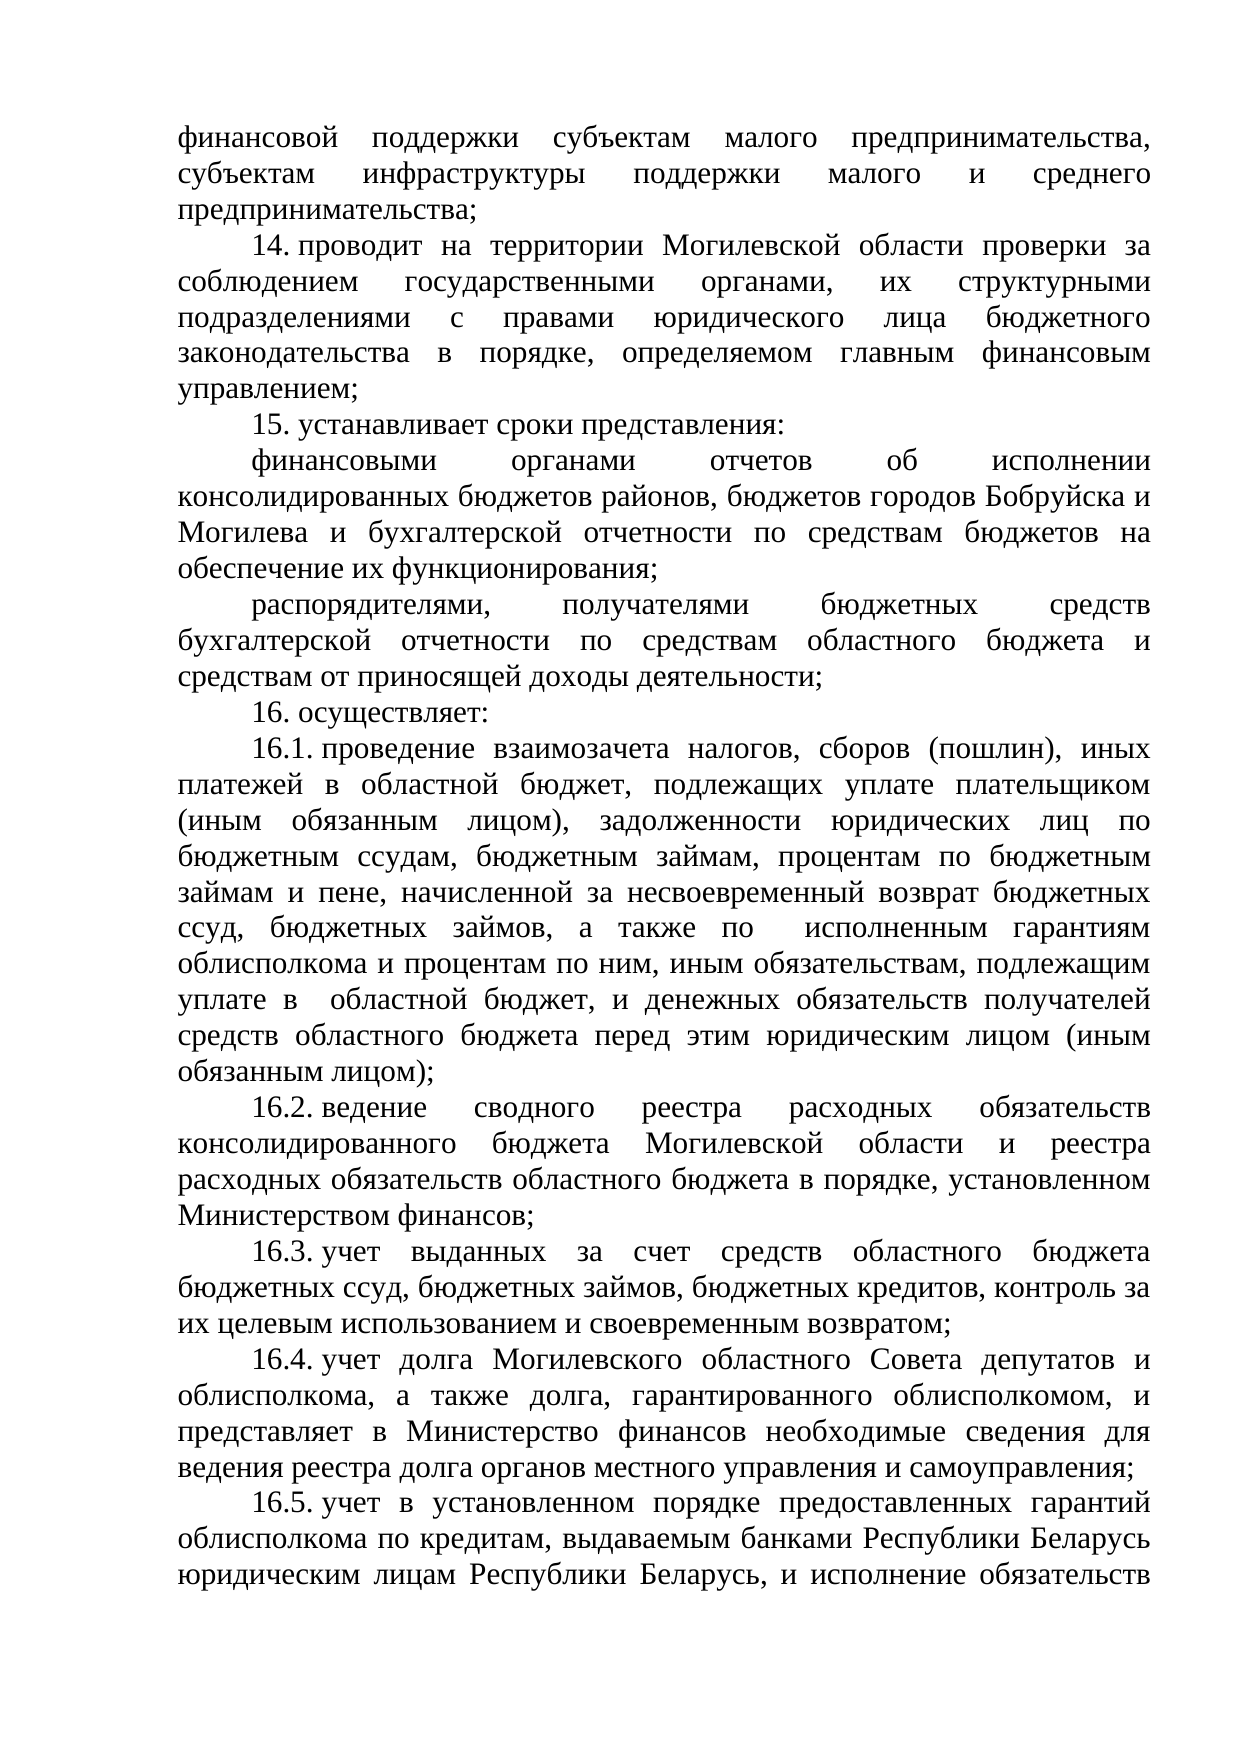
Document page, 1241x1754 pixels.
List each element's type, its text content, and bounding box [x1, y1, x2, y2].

text 16.4. учет долга Могилевского областного Совета депутатов и облисполкома, а также долга, гарантированного облисполкомом, и представляет в Министерство финансов необходимые сведения для ведения реестра долга органов местного управления и самоуправления; [177, 1340, 1152, 1484]
text финансовыми органами отчетов об исполнении консолидированных бюджетов районов, бюджетов городов Бобруйска и Могилева и бухгалтерской отчетности по средствам бюджетов на обеспечение их функционирования; [177, 442, 1152, 585]
text 16.3. учет выданных за счет средств областного бюджета бюджетных ссуд, бюджетных займов, бюджетных кредитов, контроль за их целевым использованием и своевременным возвратом; [177, 1232, 1152, 1340]
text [177, 118, 1152, 226]
text 14. проводит на территории Могилевской области проверки за соблюдением государственными органами, их структурными подразделениями с правами юридического лица бюджетного законодательства в порядке, определяемом главным финансовым управлением; [177, 226, 1152, 406]
text распорядителями, получателями бюджетных средств бухгалтерской отчетности по средствам областного бюджета и средствам от приносящей доходы деятельности; [177, 585, 1152, 693]
text 16.1. проведение взаимозачета налогов, сборов (пошлин), иных платежей в областной бюджет, подлежащих уплате плательщиком (иным обязанным лицом), задолженности юридических лиц по бюджетным ссудам, бюджетным займам, процентам по бюджетным займам и пене, начисленной за несвоевременный возврат бюджетных ссуд, бюджетных займов, а также по исполненным гарантиям облисполкома и процентам по ним, иным обязательствам, подлежащим уплате в областной бюджет, и денежных обязательств получателей средств областного бюджета перед этим юридическим лицом (иным обязанным лицом); [177, 729, 1152, 1088]
text 16. осуществляет: [177, 693, 1152, 729]
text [177, 1484, 1152, 1592]
text 15. устанавливает сроки представления: [177, 406, 1152, 442]
text 16.2. ведение сводного реестра расходных обязательств консолидированного бюджета Могилевской области и реестра расходных обязательств областного бюджета в порядке, установленном Министерством финансов; [177, 1088, 1152, 1232]
